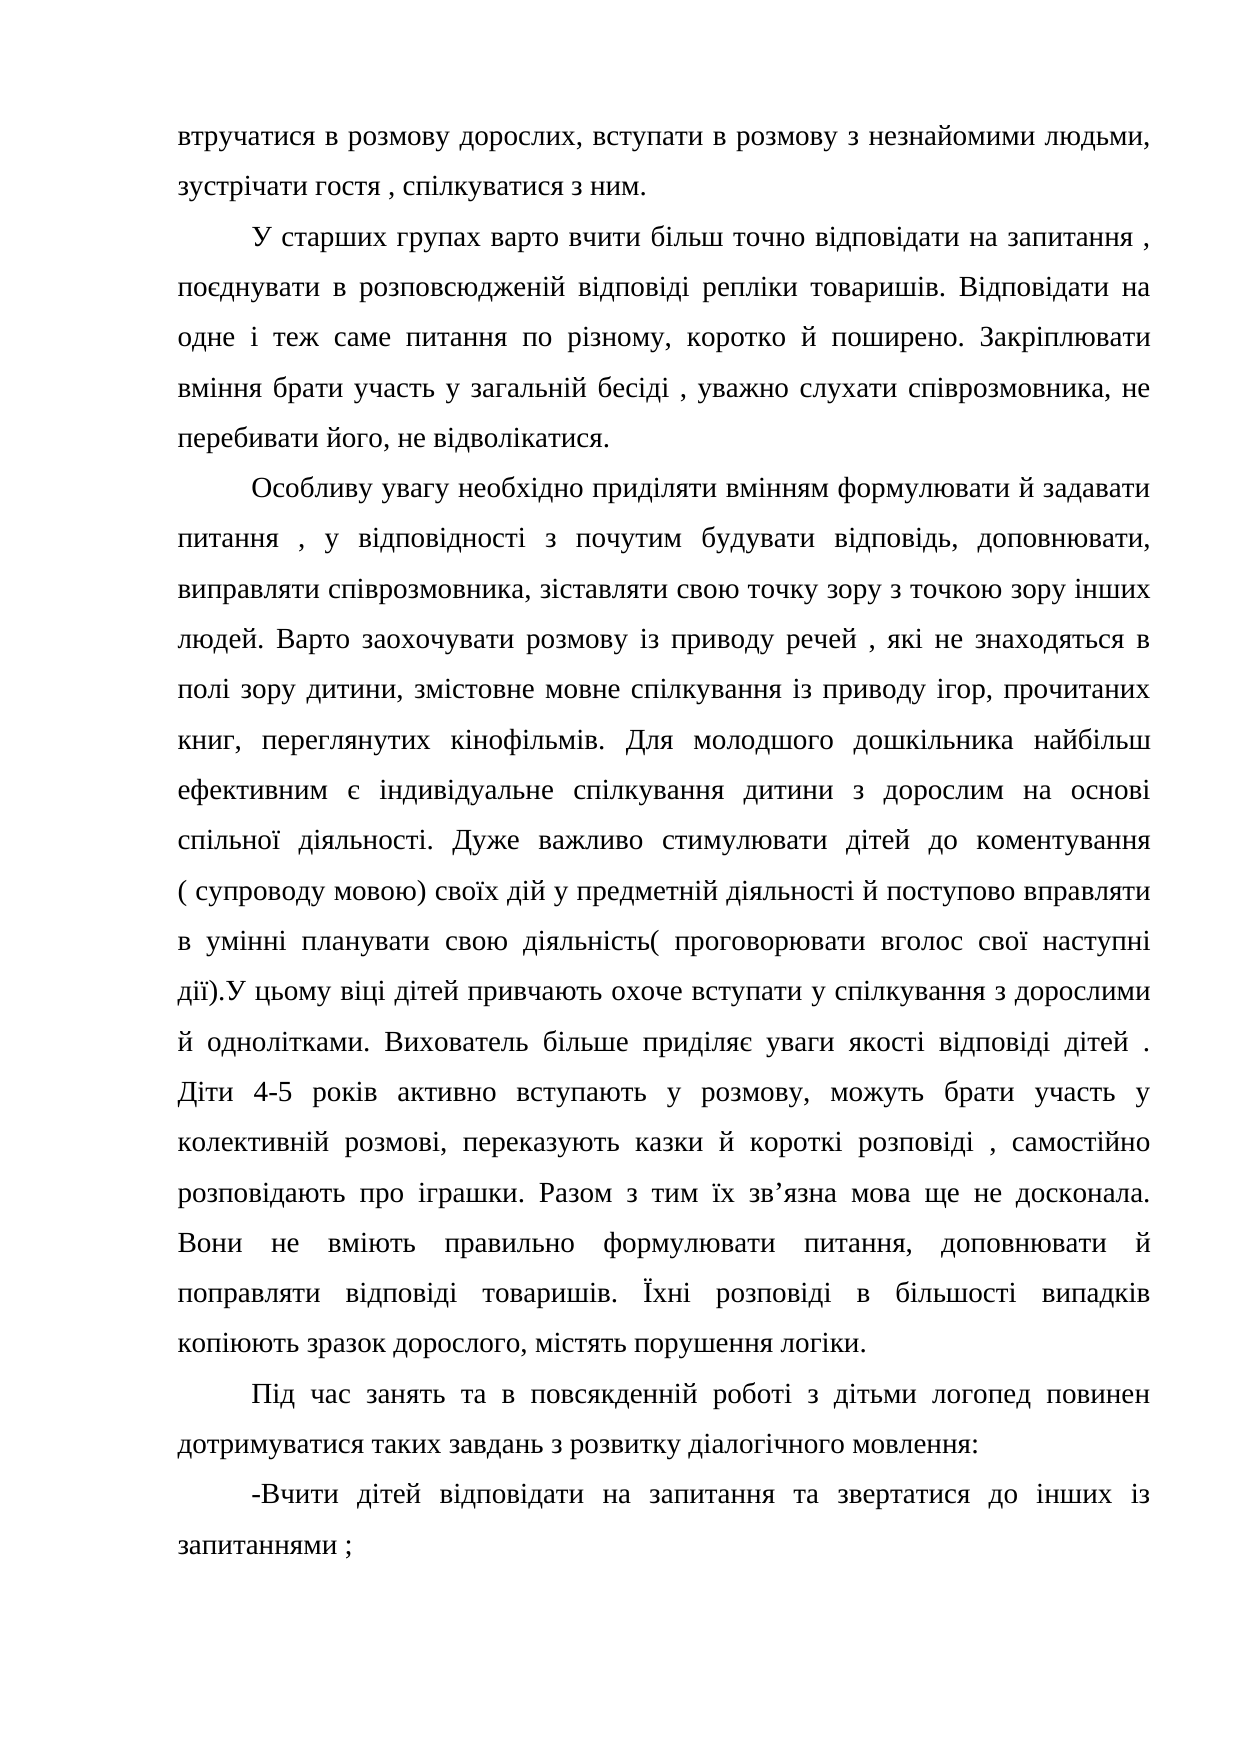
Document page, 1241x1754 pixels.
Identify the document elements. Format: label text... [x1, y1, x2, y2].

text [177, 118, 1152, 202]
text Особливу увагу необхідно приділяти вмінням формулювати й задавати питання , у відповідності з почутим будувати відповідь, доповнювати, виправляти співрозмовника, зіставляти свою точку зору з точкою зору інших людей. Варто заохочувати розмову із приводу речей , які не знаходяться в полі зору дитини, змістовне мовне спілкування із приводу ігор, прочитаних книг, переглянутих кінофільмів. Для молодшого дошкільника найбільш ефективним є індивідуальне спілкування дитини з дорослим на основі спільної діяльності. Дуже важливо стимулювати дітей до коментування ( супроводу мовою) своїх дій у предметній діяльності й поступово вправляти в умінні планувати свою діяльність( проговорювати вголос свої наступні дії).У цьому віці дітей привчають охоче вступати у спілкування з дорослими й однолітками. Вихователь більше приділяє уваги якості відповіді дітей . Діти 4-5 років активно вступають у розмову, можуть брати участь у колективній розмові, переказують казки й короткі розповіді , самостійно розповідають про іграшки. Разом з тим їх зв’язна мова ще не досконала. Вони не вміють правильно формулювати питання, доповнювати й поправляти відповіді товаришів. Їхні розповіді в більшості випадків копіюють зразок дорослого, містять порушення логіки. [177, 470, 1152, 1359]
text У старших групах варто вчити більш точно відповідати на запитання , поєднувати в розповсюдженій відповіді репліки товаришів. Відповідати на одне і теж саме питання по різному, коротко й поширено. Закріплювати вміння брати участь у загальній бесіді , уважно слухати співрозмовника, не перебивати його, не відволікатися. [177, 219, 1152, 453]
text Під час занять та в повсякденній роботі з дітьми логопед повинен дотримуватися таких завдань з розвитку діалогічного мовлення: [177, 1376, 1152, 1460]
text -Вчити дітей відповідати на запитання та звертатися до інших із запитаннями ; [177, 1477, 1152, 1560]
